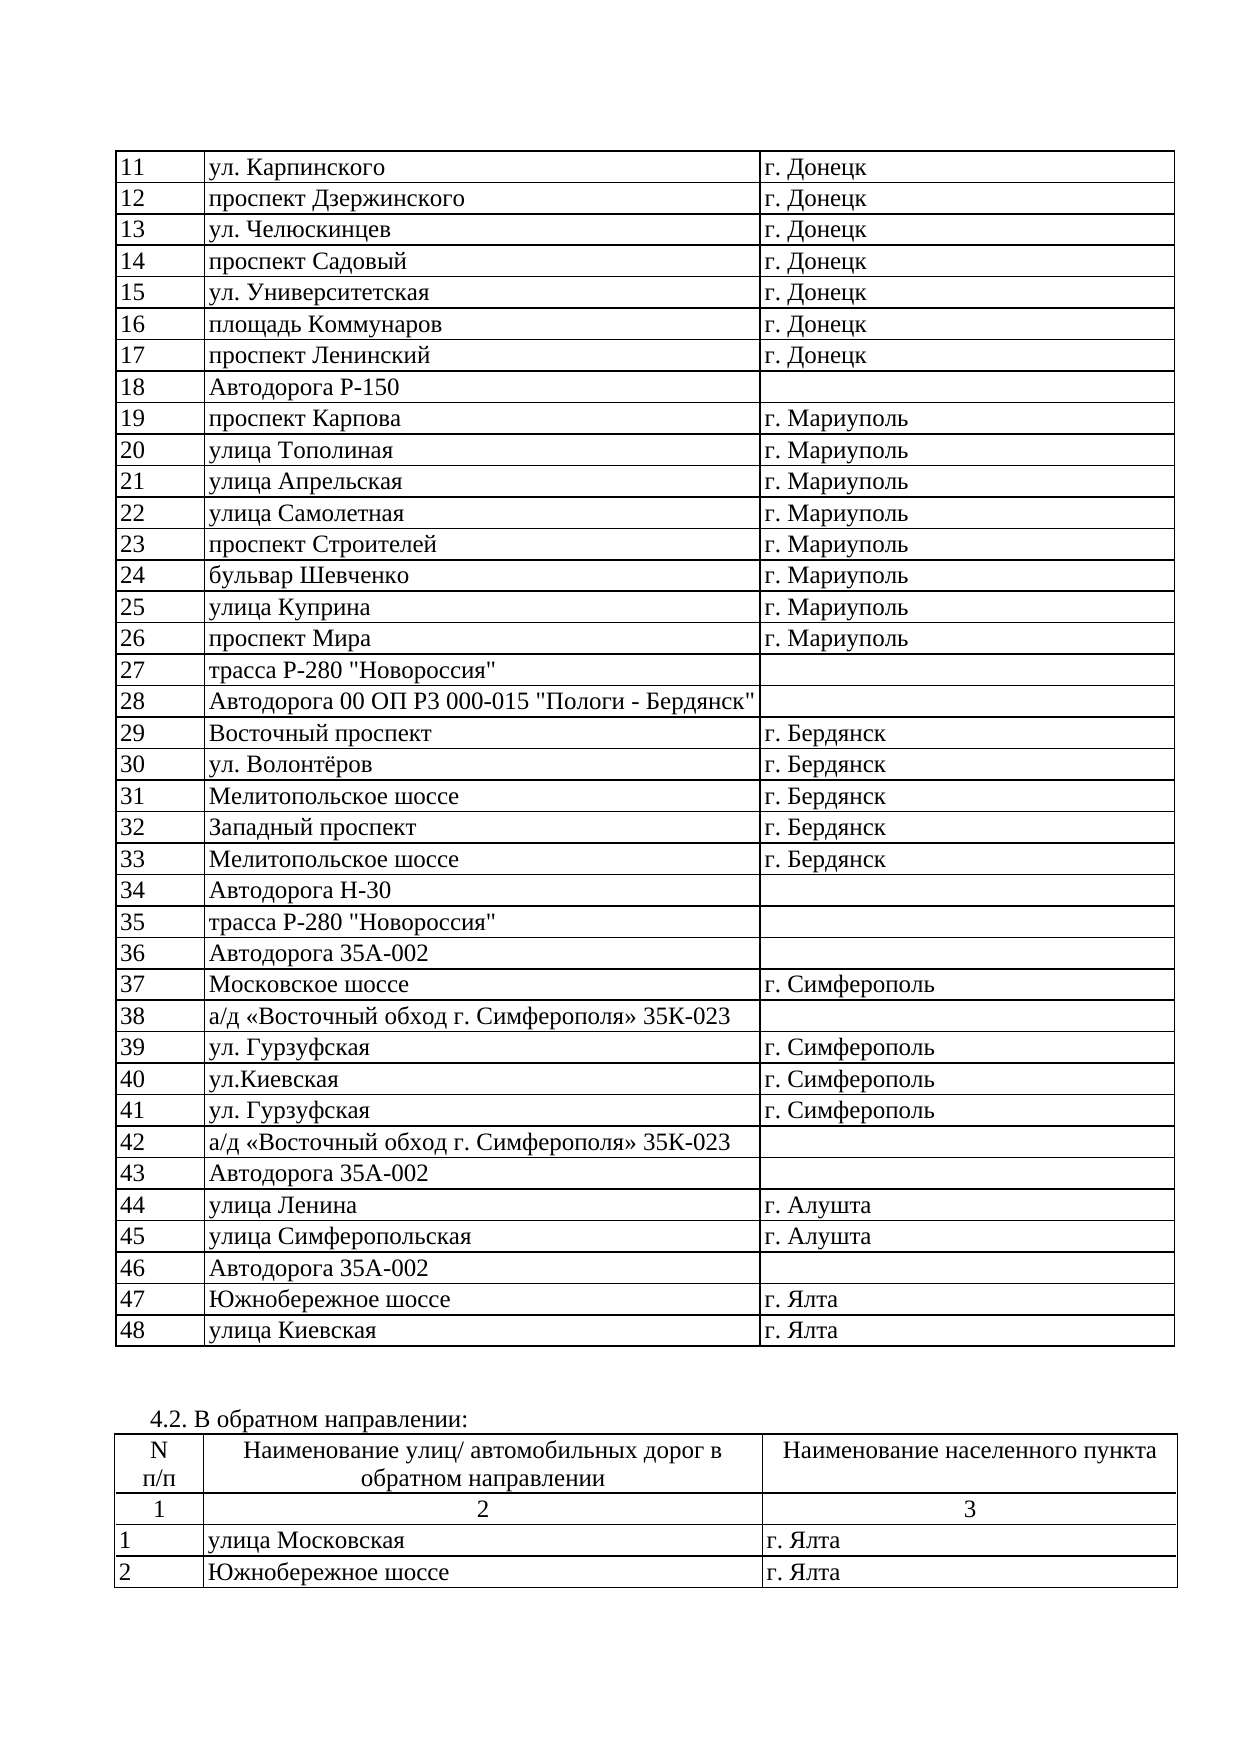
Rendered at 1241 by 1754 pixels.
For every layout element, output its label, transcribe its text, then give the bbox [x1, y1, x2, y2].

table_cell 2 [115, 1556, 203, 1587]
table_cell г. Мариуполь [761, 403, 1174, 433]
table_header Наименование населенного пункта [763, 1435, 1177, 1492]
table_cell улица Самолетная [205, 498, 759, 527]
table_cell проспект Ленинский [205, 340, 759, 370]
table_cell 40 [117, 1064, 204, 1094]
table_cell 19 [117, 403, 204, 433]
table_cell ул.Киевская [205, 1064, 759, 1094]
table_cell г. Симферополь [761, 1032, 1174, 1062]
table_cell 46 [117, 1253, 204, 1282]
table_cell г. Бердянск [761, 718, 1174, 748]
table_cell проспект Дзержинского [205, 183, 759, 213]
table_cell 45 [117, 1221, 204, 1251]
table_cell 26 [117, 623, 204, 653]
table_cell ул. Гурзуфская [205, 1032, 759, 1062]
table_cell г. Ялта [763, 1555, 1177, 1587]
table_cell г. Симферополь [761, 1095, 1174, 1125]
table_cell 2 [204, 1494, 762, 1524]
table_cell 33 [117, 844, 204, 873]
table_cell Московское шоссе [205, 970, 759, 999]
table_cell 43 [117, 1158, 204, 1188]
table_cell 47 [117, 1284, 204, 1314]
table_cell Южнобережное шоссе [205, 1284, 759, 1314]
table_cell 30 [117, 749, 204, 779]
table_cell улица Ленина [205, 1190, 759, 1219]
table_cell г. Алушта [761, 1221, 1174, 1251]
table_cell г. Мариуполь [761, 466, 1174, 496]
table_cell г. Алушта [761, 1190, 1174, 1219]
table_cell [761, 1001, 1174, 1031]
table_cell г. Бердянск [761, 812, 1174, 842]
table_cell 18 [117, 372, 204, 402]
table_cell ул. Гурзуфская [205, 1095, 759, 1125]
table_cell г. Бердянск [761, 844, 1174, 873]
table_cell [761, 938, 1174, 968]
table_cell улица Апрельская [205, 466, 759, 496]
table_cell улица Киевская [205, 1316, 759, 1345]
table_cell 31 [117, 781, 204, 811]
table_cell Мелитопольское шоссе [205, 781, 759, 811]
table_cell 23 [117, 529, 204, 559]
table_cell 35 [117, 907, 204, 936]
table_cell [761, 1158, 1174, 1188]
table_cell 37 [117, 970, 204, 999]
table_cell г. Мариуполь [761, 498, 1174, 527]
table_cell 1 [115, 1525, 203, 1555]
table_cell 20 [117, 435, 204, 464]
table_cell а/д «Восточный обход г. Симферополя» 35К-023 [205, 1127, 759, 1157]
table_cell 39 [117, 1032, 204, 1062]
table_cell 44 [117, 1190, 204, 1219]
table_cell 3 [763, 1492, 1177, 1524]
table_cell Автодорога 35А-002 [205, 938, 759, 968]
table_cell [761, 686, 1174, 716]
table_cell Восточный проспект [205, 718, 759, 748]
table_cell 22 [117, 498, 204, 527]
table_cell проспект Садовый [205, 246, 759, 276]
table_cell г. Ялта [761, 1284, 1174, 1314]
table_cell Мелитопольское шоссе [205, 844, 759, 873]
text 4.2. В обратном направлении: [150, 1404, 1090, 1433]
table_cell г. Симферополь [761, 970, 1174, 999]
table_cell 12 [117, 183, 204, 213]
table_cell Автодорога Н-30 [205, 875, 759, 905]
table_cell трасса Р-280 "Новороссия" [205, 655, 759, 685]
table_cell 42 [117, 1127, 204, 1157]
table_cell 34 [117, 875, 204, 905]
table_cell г. Мариуполь [761, 561, 1174, 590]
table_cell Западный проспект [205, 812, 759, 842]
table_cell г. Бердянск [761, 749, 1174, 779]
table_cell 29 [117, 718, 204, 748]
table_cell [761, 655, 1174, 685]
table_cell улица Тополиная [205, 435, 759, 464]
table_cell [761, 875, 1174, 905]
table_cell г. Донецк [761, 246, 1174, 276]
table_cell 13 [117, 215, 204, 244]
table_cell 17 [117, 340, 204, 370]
table_cell 32 [117, 812, 204, 842]
table_cell 14 [117, 246, 204, 276]
table_cell проспект Мира [205, 623, 759, 653]
table_cell ул. Университетская [205, 277, 759, 307]
table_cell г. Мариуполь [761, 435, 1174, 464]
table_cell г. Донецк [761, 309, 1174, 339]
table_cell ул. Карпинского [205, 152, 759, 181]
table_cell 27 [117, 655, 204, 685]
table_cell 38 [117, 1001, 204, 1031]
table_cell г. Бердянск [761, 781, 1174, 811]
table_cell г. Мариуполь [761, 592, 1174, 622]
table_cell Автодорога 35А-002 [205, 1253, 759, 1282]
table_cell [761, 1127, 1174, 1157]
table_cell [761, 907, 1174, 936]
table_cell Автодорога 35А-002 [205, 1158, 759, 1188]
table_cell 11 [117, 152, 204, 181]
table_header Наименование улиц/ автомобильных дорог в обратном направлении [204, 1435, 762, 1492]
table_cell 15 [117, 277, 204, 307]
table_cell [761, 1253, 1174, 1282]
table_cell а/д «Восточный обход г. Симферополя» 35К-023 [205, 1001, 759, 1031]
table_cell г. Мариуполь [761, 529, 1174, 559]
table_cell г. Донецк [761, 152, 1174, 181]
table_cell бульвар Шевченко [205, 561, 759, 590]
table_cell улица Московская [204, 1525, 762, 1555]
table_cell Южнобережное шоссе [204, 1557, 762, 1587]
table_cell г. Донецк [761, 183, 1174, 213]
table_cell г. Донецк [761, 277, 1174, 307]
table_header N п/п [115, 1435, 203, 1492]
table_cell г. Ялта [761, 1316, 1174, 1345]
table_cell г. Мариуполь [761, 623, 1174, 653]
table_cell [761, 372, 1174, 402]
table_cell 25 [117, 592, 204, 622]
table_cell ул. Челюскинцев [205, 215, 759, 244]
table_cell 1 [115, 1493, 203, 1524]
table_cell г. Ялта [763, 1524, 1177, 1555]
table_cell улица Куприна [205, 592, 759, 622]
table_cell трасса Р-280 "Новороссия" [205, 907, 759, 936]
table_cell 48 [117, 1316, 204, 1345]
table_cell проспект Строителей [205, 529, 759, 559]
table_cell Автодорога Р-150 [205, 372, 759, 402]
table_cell площадь Коммунаров [205, 309, 759, 339]
table_cell 21 [117, 466, 204, 496]
table_cell г. Донецк [761, 215, 1174, 244]
table_cell проспект Карпова [205, 403, 759, 433]
table_cell Автодорога 00 ОП Р3 000-015 "Пологи - Бердянск" [205, 686, 759, 716]
table_cell 16 [117, 309, 204, 339]
table_cell 41 [117, 1095, 204, 1125]
table_cell 28 [117, 686, 204, 716]
table_cell ул. Волонтёров [205, 749, 759, 779]
table_cell г. Симферополь [761, 1064, 1174, 1094]
table_cell 36 [117, 938, 204, 968]
table_cell 24 [117, 561, 204, 590]
table_cell улица Симферопольская [205, 1221, 759, 1251]
table_cell г. Донецк [761, 340, 1174, 370]
